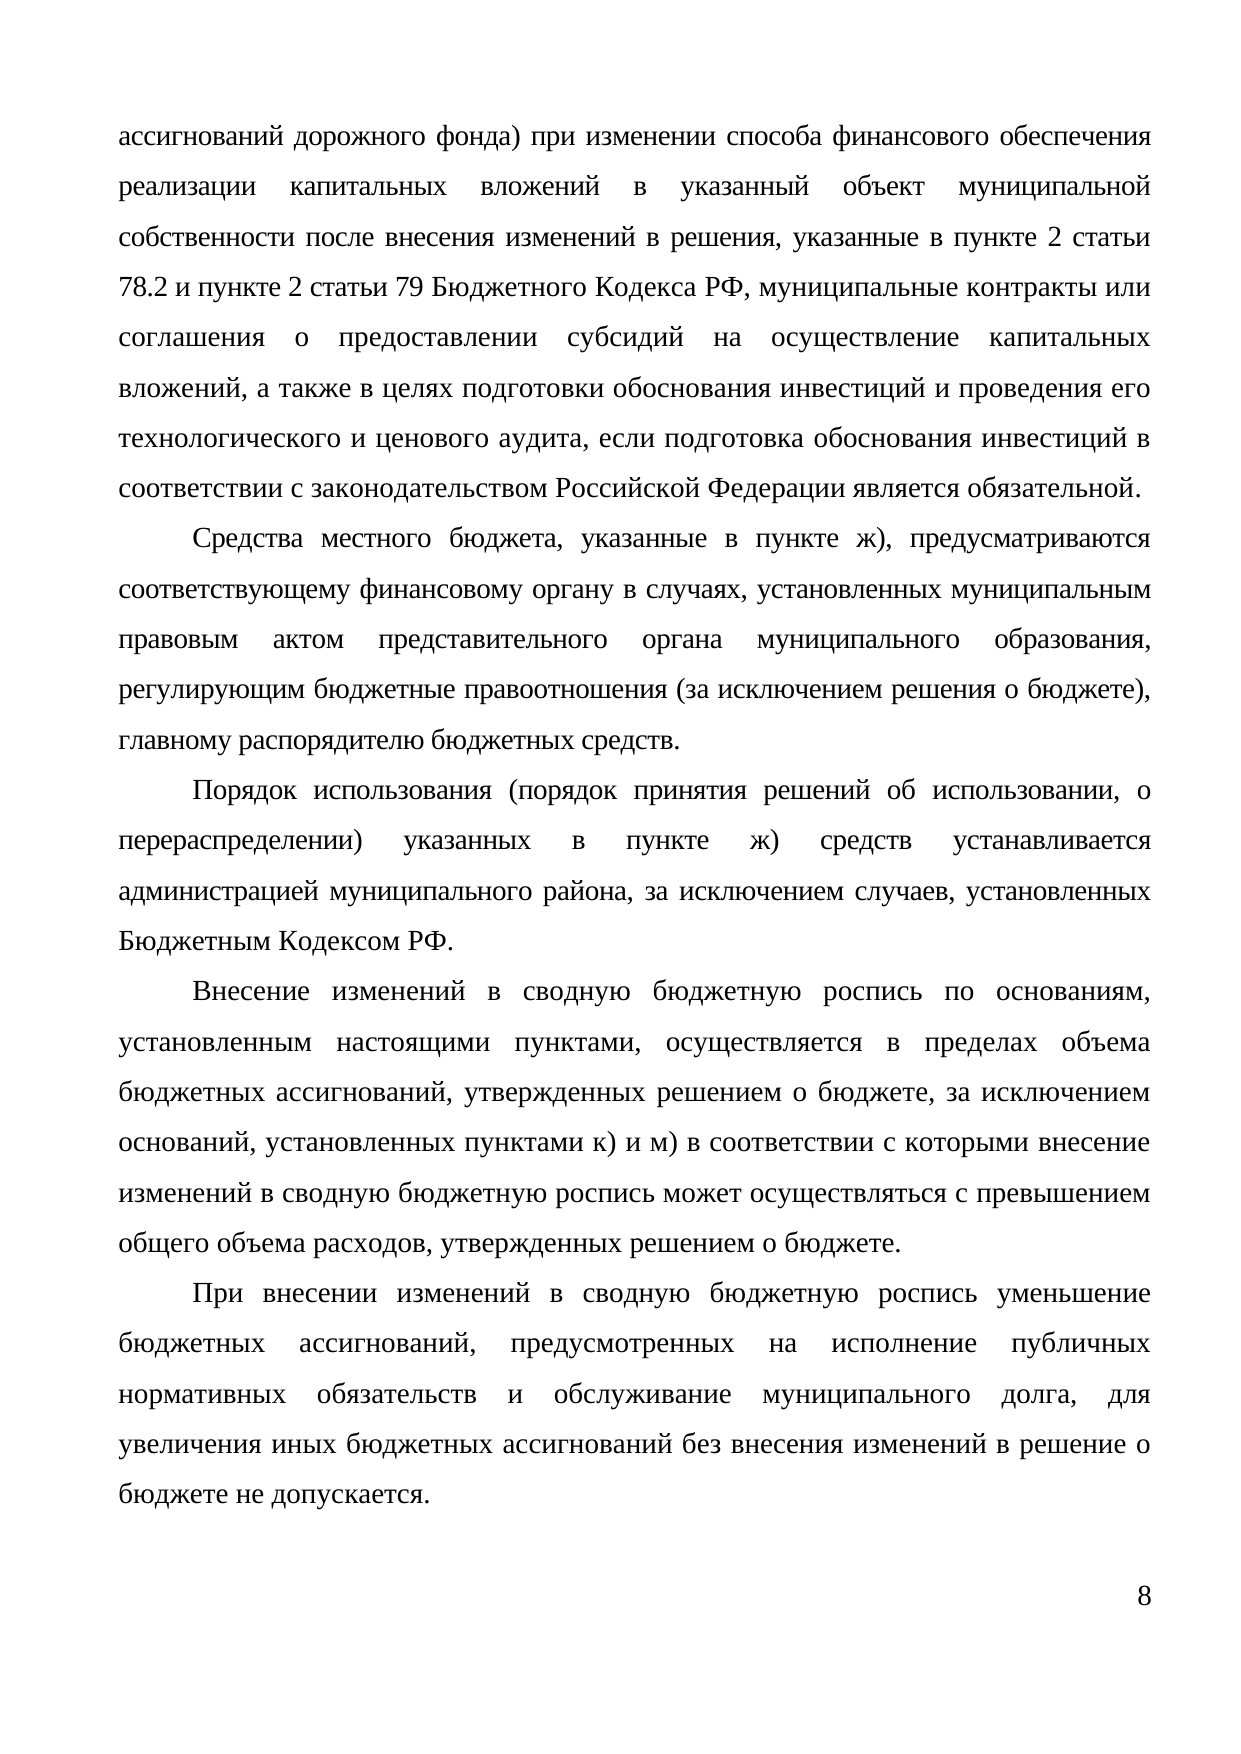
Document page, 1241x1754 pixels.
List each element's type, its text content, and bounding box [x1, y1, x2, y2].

text Внесение изменений в сводную бюджетную роспись по основаниям, установленным настоящими пунктами, осуществляется в пределах объема бюджетных ассигнований, утвержденных решением о бюджете, за исключением оснований, установленных пунктами к) и м) в соответствии с которыми внесение изменений в сводную бюджетную роспись может осуществляться с превышением общего объема расходов, утвержденных решением о бюджете. [118, 973, 1152, 1258]
text Средства местного бюджета, указанные в пункте ж), предусматриваются соответствующему финансовому органу в случаях, установленных муниципальным правовым актом представительного органа муниципального образования, регулирующим бюджетные правоотношения (за исключением решения о бюджете), главному распорядителю бюджетных средств. [118, 521, 1152, 755]
text Порядок использования (порядок принятия решений об использовании, о перераспределении) указанных в пункте ж) средств устанавливается администрацией муниципального района, за исключением случаев, установленных Бюджетным Кодексом РФ. [118, 772, 1152, 957]
text При внесении изменений в сводную бюджетную роспись уменьшение бюджетных ассигнований, предусмотренных на исполнение публичных нормативных обязательств и обслуживание муниципального долга, для увеличения иных бюджетных ассигнований без внесения изменений в решение о бюджете не допускается. [118, 1275, 1152, 1510]
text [118, 118, 1152, 504]
